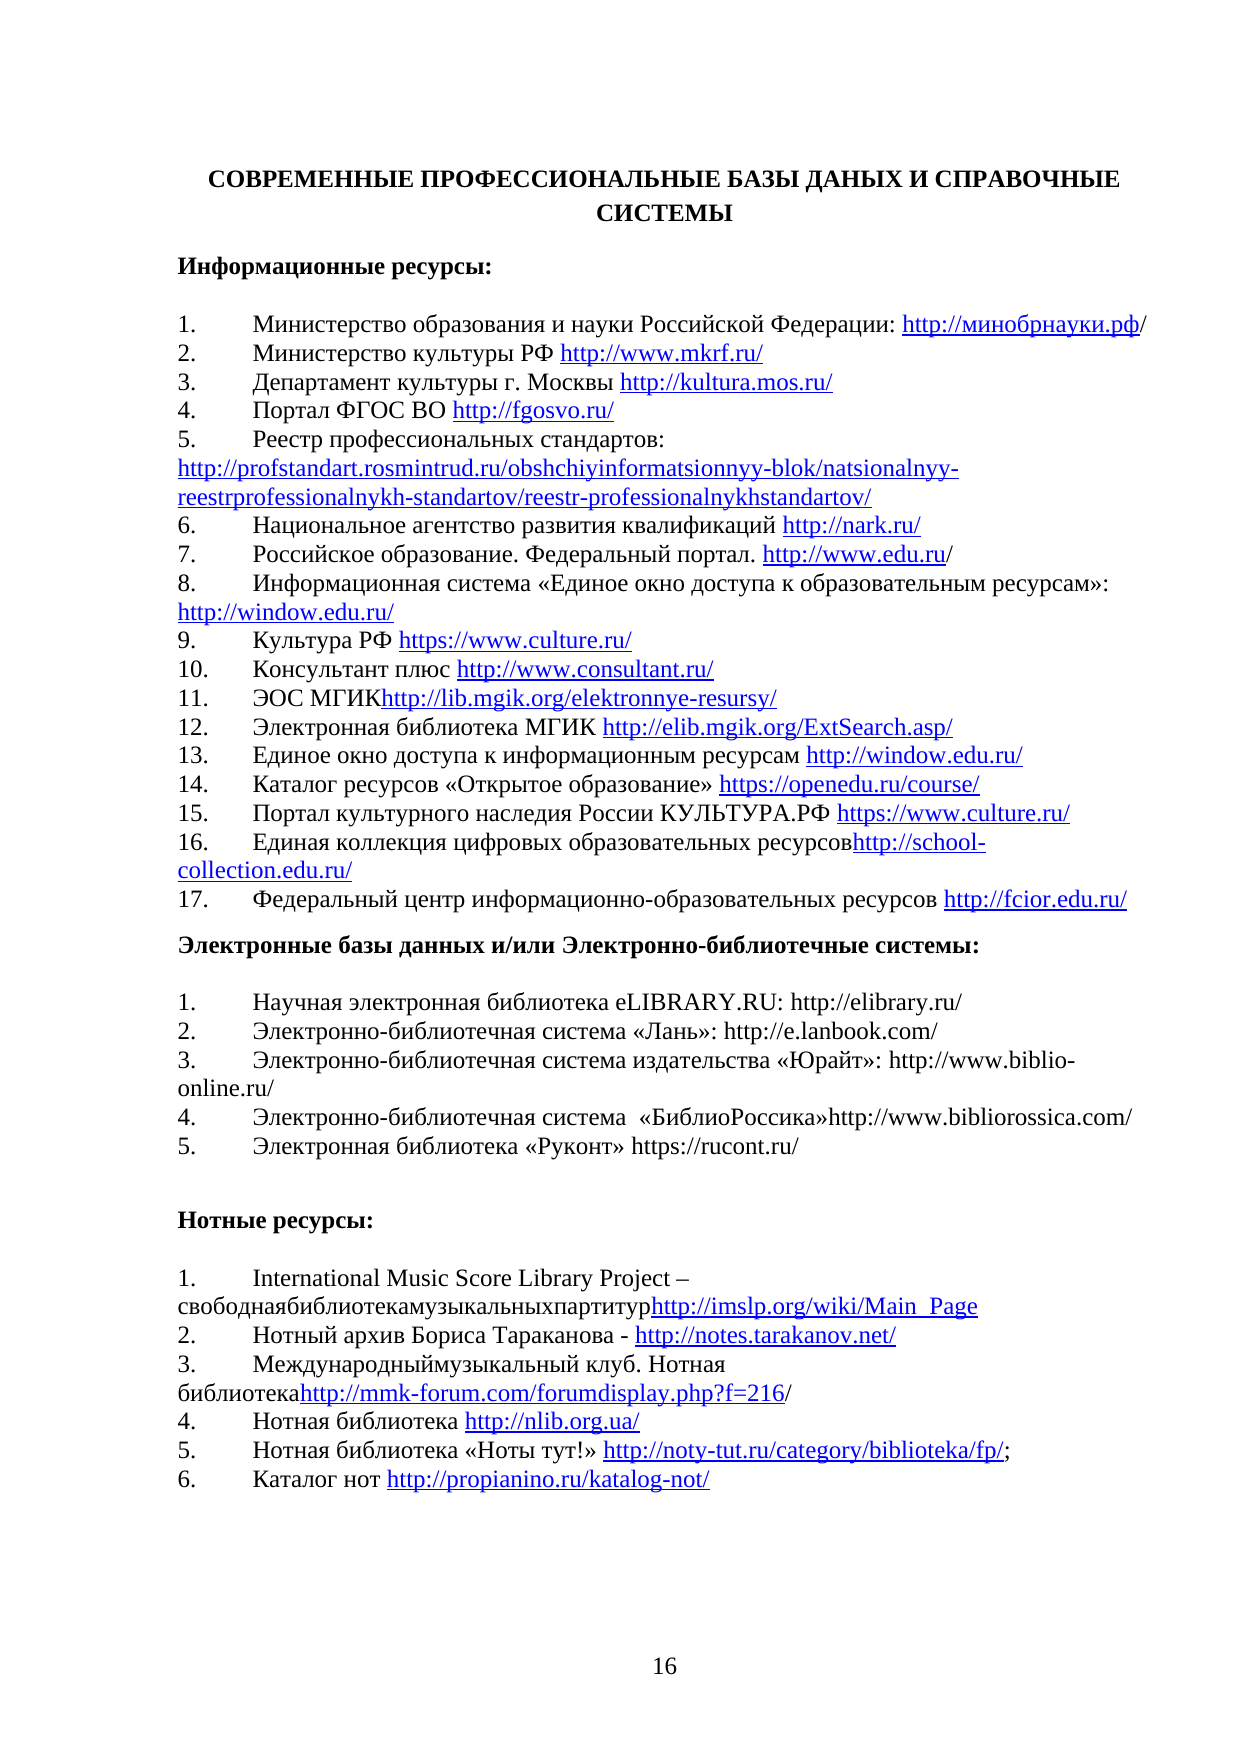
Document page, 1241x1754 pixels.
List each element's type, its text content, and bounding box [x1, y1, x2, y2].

list Реестр профессиональных стандартов: http://profstandart.rosmintrud.ru/obshchiyinformatsionnyy-blok/natsionalnyy-reestrprofessionalnykh-standartov/reestr-professionalnykhstandartov/ [177, 424, 1152, 511]
list Министерство культуры РФ http://www.mkrf.ru/ [177, 338, 1152, 367]
list Нотный архив Бориса Тараканова - http://notes.tarakanov.net/ [177, 1320, 1152, 1349]
text СОВРЕМЕННЫЕ ПРОФЕССИОНАЛЬНЫЕ БАЗЫ ДАНЫХ И СПРАВОЧНЫЕ СИСТЕМЫ [177, 164, 1152, 226]
list Научная электронная библиотека eLIBRARY.RU: http://elibrary.ru/ [177, 987, 1152, 1016]
text Электронные базы данных и/или Электронно-библиотечные системы: [177, 930, 1152, 958]
list Нотная библиотека «Ноты тут!» http://noty-tut.ru/category/biblioteka/fp/; [177, 1435, 1152, 1464]
list ЭОС МГИКhttp://lib.mgik.org/elektronnye-resursy/ [177, 683, 1152, 712]
list Портал ФГОС ВО http://fgosvo.ru/ [177, 396, 1152, 424]
text Нотные ресурсы: [177, 1205, 1152, 1234]
list Единое окно доступа к информационным ресурсам http://window.edu.ru/ [177, 741, 1152, 769]
list Консультант плюс http://www.consultant.ru/ [177, 654, 1152, 683]
list Департамент культуры г. Москвы http://kultura.mos.ru/ [177, 367, 1152, 396]
list International Music Score Library Project – свободнаябиблиотекамузыкальныхпартитурhttp://imslp.org/wiki/Main_Page [177, 1263, 1152, 1320]
list Информационная система «Единое окно доступа к образовательным ресурсам»: http://window.edu.ru/ [177, 568, 1152, 626]
list Электронно-библиотечная система издательства «Юрайт»: http://www.biblio-online.ru/ [177, 1045, 1152, 1102]
list Культура РФ https://www.culture.ru/ [177, 626, 1152, 654]
list Каталог нот http://propianino.ru/katalog-not/ [177, 1464, 1152, 1493]
list Электронная библиотека «Руконт» https://rucont.ru/ [177, 1131, 1152, 1160]
list Нотная библиотека http://nlib.org.ua/ [177, 1406, 1152, 1435]
list Электронно-библиотечная система «БиблиоРоссика»http://www.bibliorossica.com/ [177, 1102, 1152, 1131]
list Электронная библиотека МГИК http://elib.mgik.org/ExtSearch.asp/ [177, 712, 1152, 741]
list Портал культурного наследия России КУЛЬТУРА.РФ https://www.culture.ru/ [177, 798, 1152, 827]
list Единая коллекция цифровых образовательных ресурсовhttp://school-collection.edu.ru/ [177, 827, 1152, 884]
list Российское образование. Федеральный портал. http://www.edu.ru/ [177, 539, 1152, 568]
list Электронно-библиотечная система «Лань»: http://e.lanbook.com/ [177, 1016, 1152, 1045]
list Международныймузыкальный клуб. Нотная библиотекаhttp://mmk-forum.com/forumdisplay.php?f=216/ [177, 1349, 1152, 1406]
list Каталог ресурсов «Открытое образование» https://openedu.ru/course/ [177, 769, 1152, 798]
text Информационные ресурсы: [177, 251, 1152, 280]
list Национальное агентство развития квалификаций http://nark.ru/ [177, 511, 1152, 539]
list Министерство образования и науки Российской Федерации: http://минобрнауки.рф/ [177, 309, 1152, 338]
list Федеральный центр информационно-образовательных ресурсов http://fcior.edu.ru/ [177, 884, 1152, 913]
